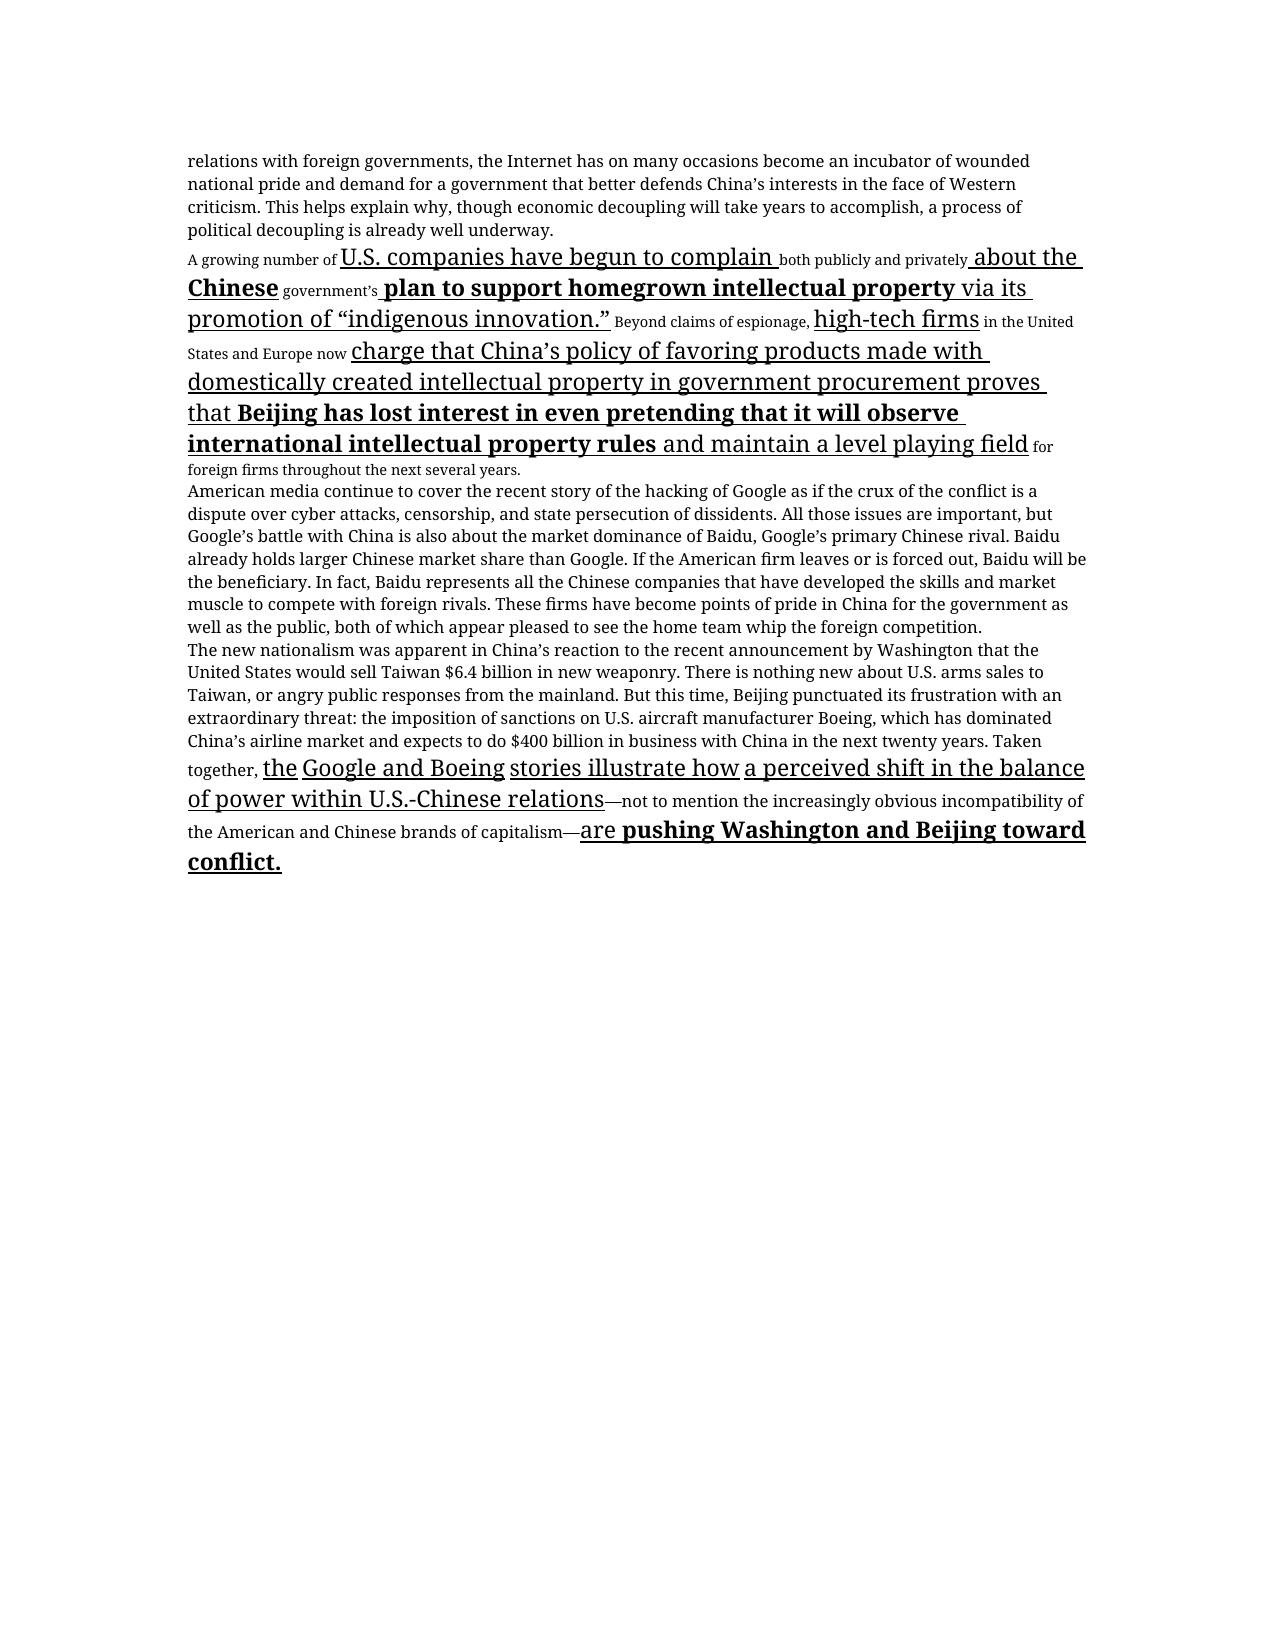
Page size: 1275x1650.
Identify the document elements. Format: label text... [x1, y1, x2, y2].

text A growing number of U.S. companies have begun to complain both publicly and privately about the Chinese government’s plan to support homegrown intellectual property via its promotion of “indigenous innovation.” Beyond claims of espionage, high-tech firms in the United States and Europe now charge that China’s policy of favoring products made with domestically created intellectual property in government procurement proves that Beijing has lost interest in even pretending that it will observe international intellectual property rules and maintain a level playing field for foreign firms throughout the next several years. [187, 241, 1087, 479]
text The new nationalism was apparent in China’s reaction to the recent announcement by Washington that the United States would sell Taiwan $6.4 billion in new weaponry. There is nothing new about U.S. arms sales to Taiwan, or angry public responses from the mainland. But this time, Beijing punctuated its frustration with an extraordinary threat: the imposition of sanctions on U.S. aircraft manufacturer Boeing, which has dominated China’s airline market and expects to do $400 billion in business with China in the next twenty years. Taken together, the Google and Boeing stories illustrate how a perceived shift in the balance of power within U.S.-Chinese relations—not to mention the increasingly obvious incompatibility of the American and Chinese brands of capitalism—are pushing Washington and Beijing toward conflict. [187, 638, 1087, 877]
text American media continue to cover the recent story of the hacking of Google as if the crux of the conflict is a dispute over cyber attacks, censorship, and state persecution of dissidents. All those issues are important, but Google’s battle with China is also about the market dominance of Baidu, Google’s primary Chinese rival. Baidu already holds larger Chinese market share than Google. If the American firm leaves or is forced out, Baidu will be the beneficiary. In fact, Baidu represents all the Chinese companies that have developed the skills and market muscle to compete with foreign rivals. These firms have become points of pride in China for the government as well as the public, both of which appear pleased to see the home team whip the foreign competition. [187, 479, 1087, 638]
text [187, 150, 1087, 241]
